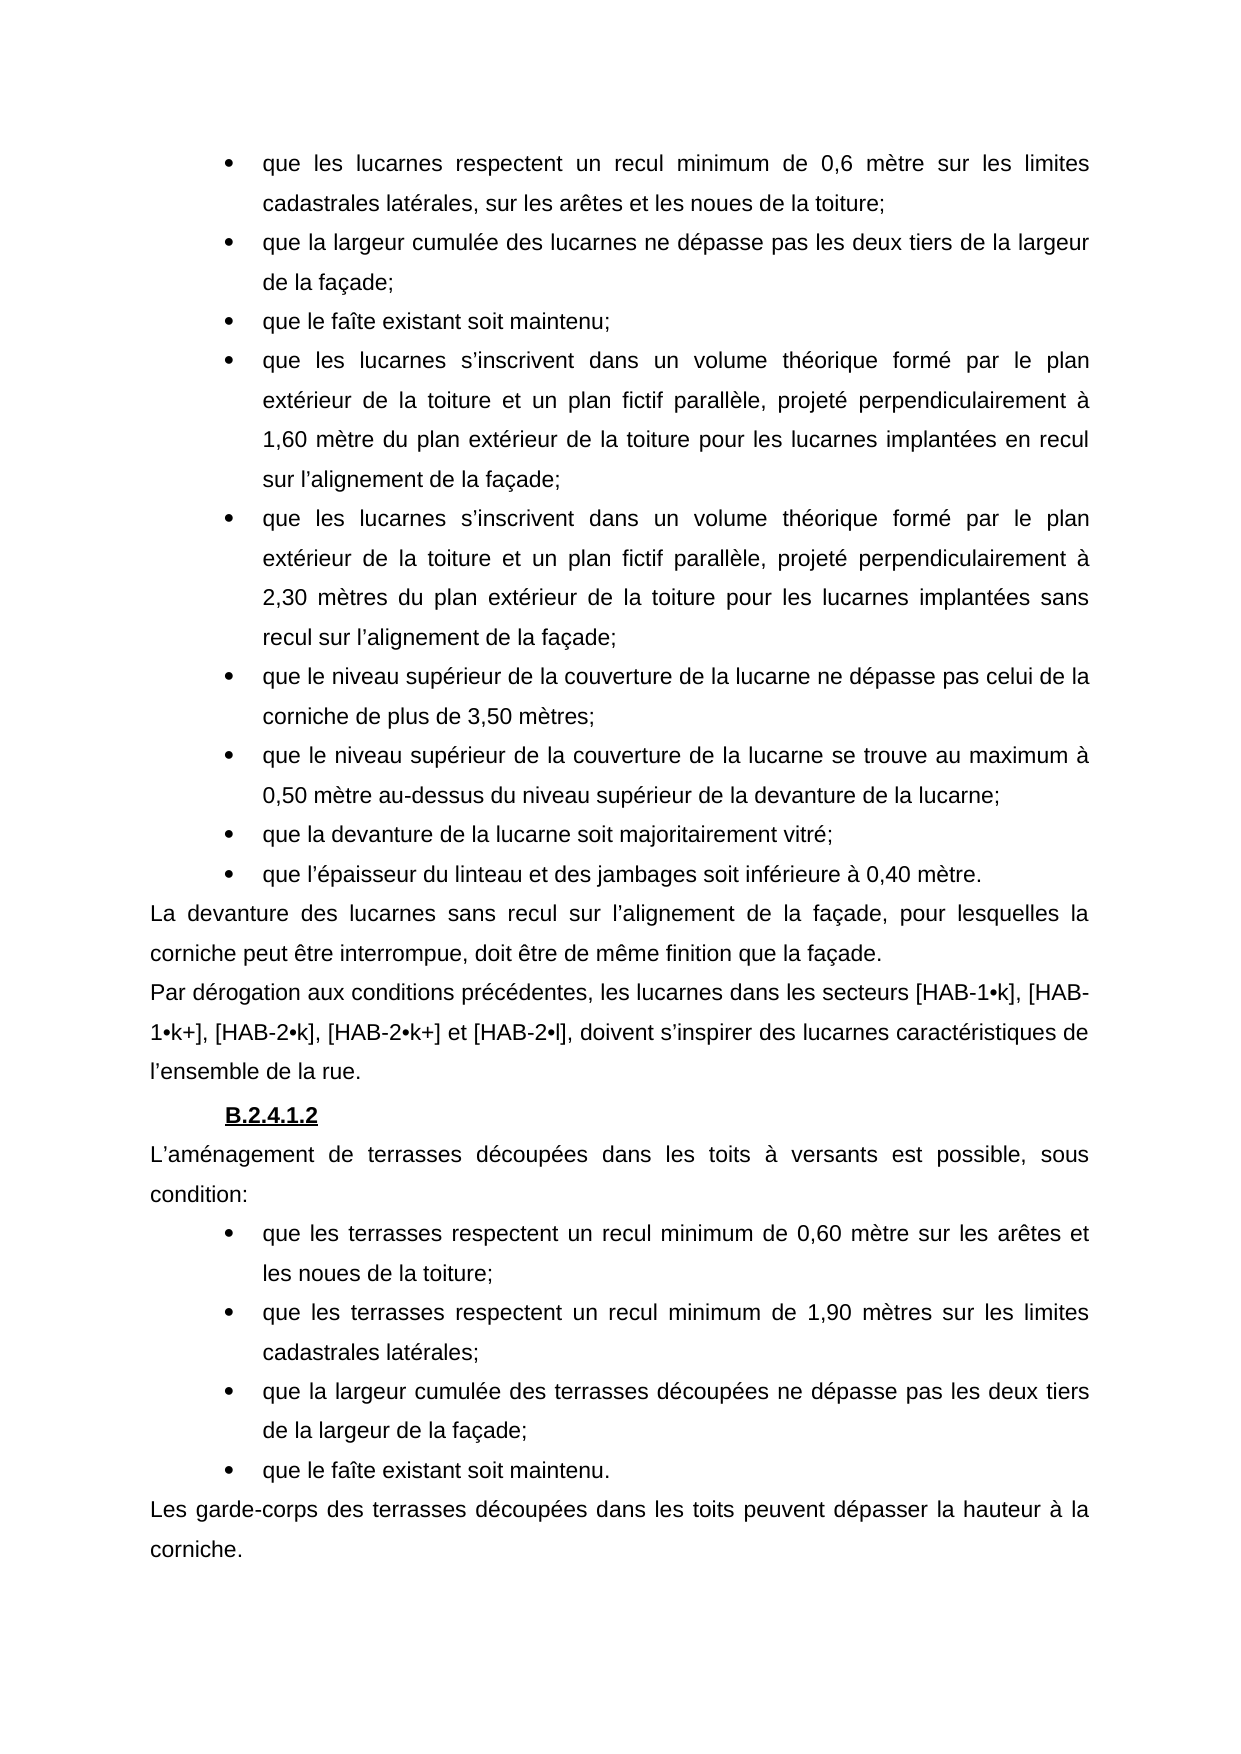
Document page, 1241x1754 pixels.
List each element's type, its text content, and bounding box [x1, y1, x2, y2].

list que les lucarnes s’inscrivent dans un volume théorique formé par le plan extérieur de la toiture et un plan fictif parallèle, projeté perpendiculairement à 2,30 mètres du plan extérieur de la toiture pour les lucarnes implantées sans recul sur l’alignement de la façade; [225, 505, 1090, 650]
list que le faîte existant soit maintenu. [225, 1457, 1090, 1483]
text La devanture des lucarnes sans recul sur l’alignement de la façade, pour lesquelles la corniche peut être interrompue, doit être de même finition que la façade. [150, 900, 1090, 966]
list que le niveau supérieur de la couverture de la lucarne se trouve au maximum à 0,50 mètre au-dessus du niveau supérieur de la devanture de la lucarne; [225, 742, 1090, 808]
list que la largeur cumulée des terrasses découpées ne dépasse pas les deux tiers de la largeur de la façade; [225, 1378, 1090, 1444]
list que l’épaisseur du linteau et des jambages soit inférieure à 0,40 mètre. [225, 861, 1090, 887]
list que la devanture de la lucarne soit majoritairement vitré; [225, 821, 1090, 847]
list que le faîte existant soit maintenu; [225, 308, 1090, 334]
text L’aménagement de terrasses découpées dans les toits à versants est possible, sous condition: [150, 1141, 1090, 1207]
text Par dérogation aux conditions précédentes, les lucarnes dans les secteurs [HAB-1•k], [HAB-1•k+], [HAB-2•k], [HAB-2•k+] et [HAB-2•l], doivent s’inspirer des lucarnes caractéristiques de l’ensemble de la rue. [150, 979, 1090, 1084]
list que les lucarnes s’inscrivent dans un volume théorique formé par le plan extérieur de la toiture et un plan fictif parallèle, projeté perpendiculairement à 1,60 mètre du plan extérieur de la toiture pour les lucarnes implantées en recul sur l’alignement de la façade; [225, 347, 1090, 492]
list que les terrasses respectent un recul minimum de 1,90 mètres sur les limites cadastrales latérales; [225, 1299, 1090, 1365]
list que les lucarnes respectent un recul minimum de 0,6 mètre sur les limites cadastrales latérales, sur les arêtes et les noues de la toiture; [225, 150, 1090, 216]
list que les terrasses respectent un recul minimum de 0,60 mètre sur les arêtes et les noues de la toiture; [225, 1220, 1090, 1286]
list que le niveau supérieur de la couverture de la lucarne ne dépasse pas celui de la corniche de plus de 3,50 mètres; [225, 663, 1090, 729]
subtitle B.2.4.1.2 [225, 1102, 1090, 1128]
list que la largeur cumulée des lucarnes ne dépasse pas les deux tiers de la largeur de la façade; [225, 229, 1090, 295]
text Les garde-corps des terrasses découpées dans les toits peuvent dépasser la hauteur à la corniche. [150, 1496, 1090, 1562]
